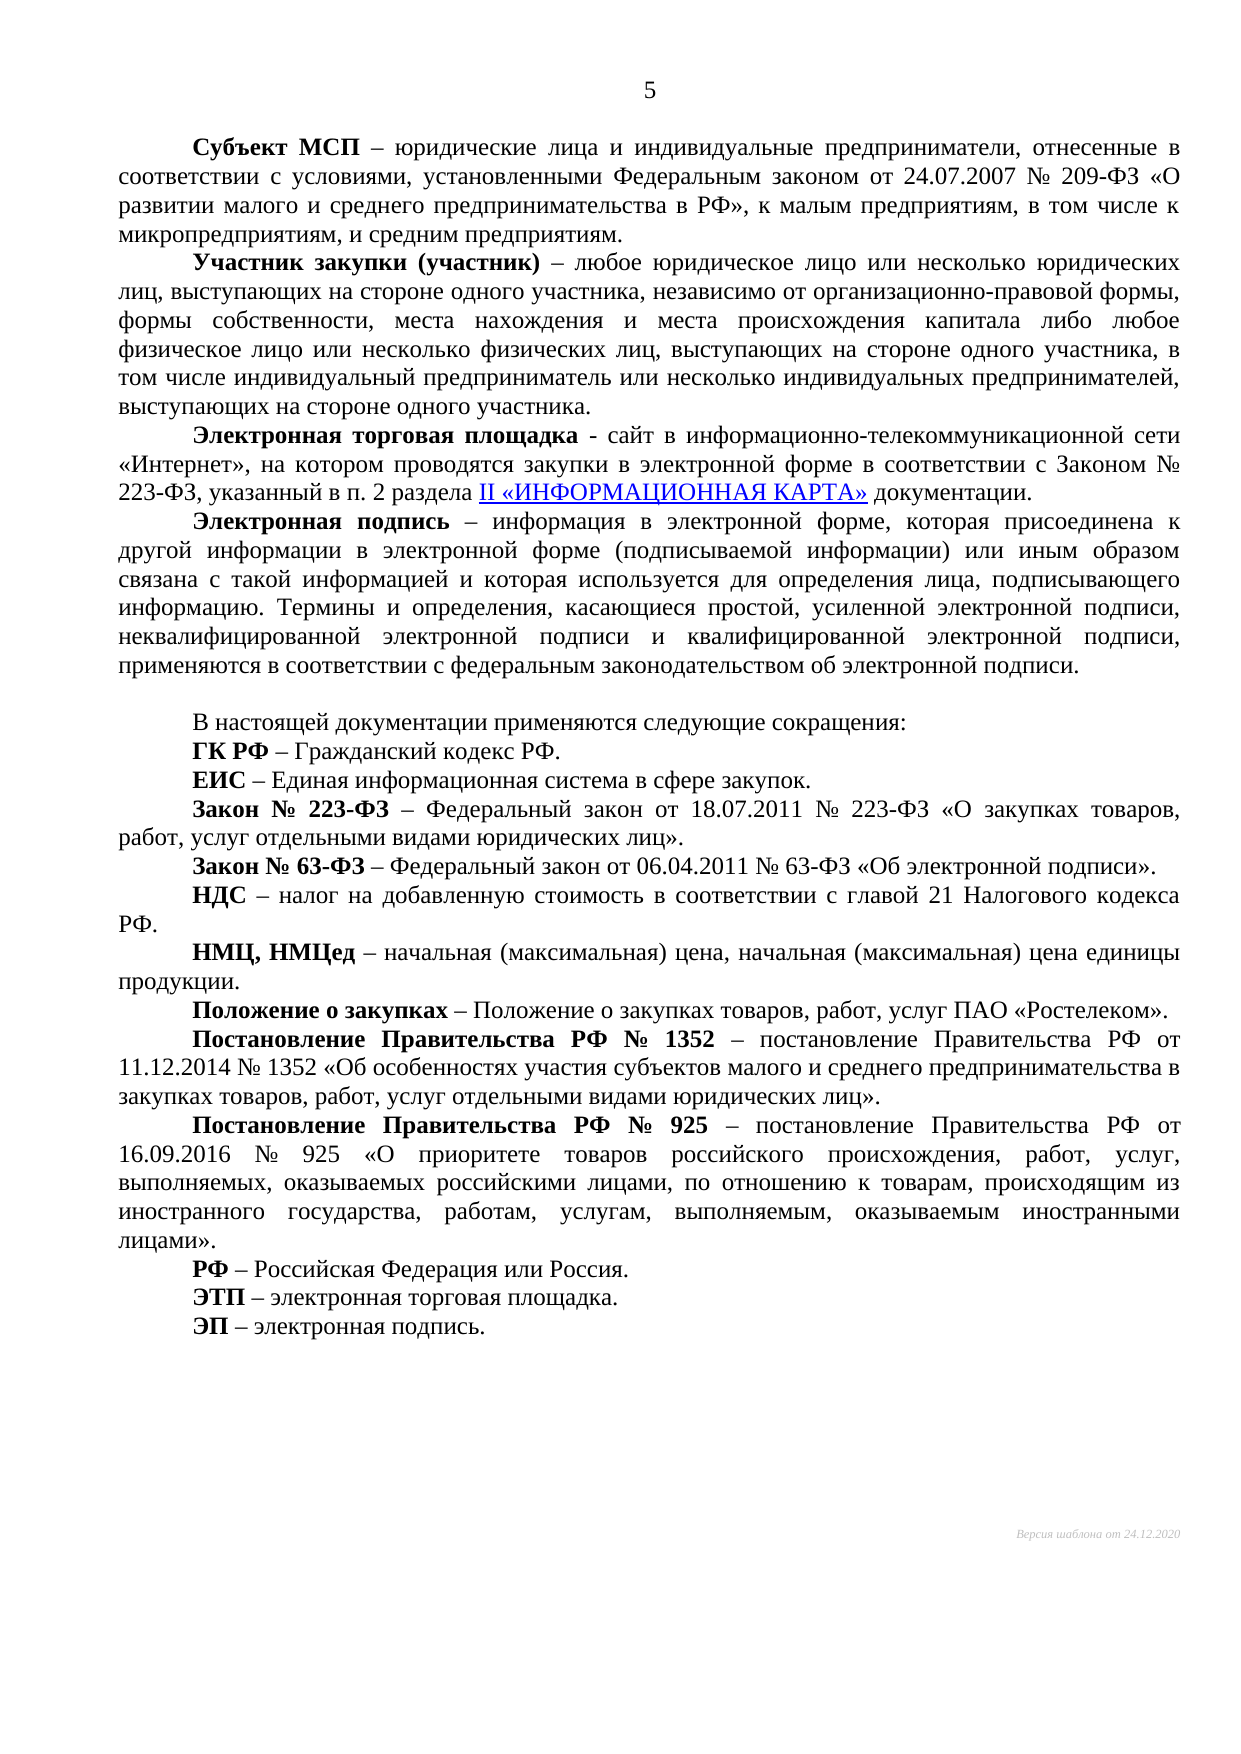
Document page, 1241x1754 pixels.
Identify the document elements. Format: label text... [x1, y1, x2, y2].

text ЭТП – электронная торговая площадка. [118, 1282, 1181, 1311]
text ЭП – электронная подпись. [118, 1311, 1181, 1340]
text В настоящей документации применяются следующие сокращения: [118, 707, 1181, 736]
text Постановление Правительства РФ № 1352 – постановление Правительства РФ от 11.12.2014 № 1352 «Об особенностях участия субъектов малого и среднего предпринимательства в закупках товаров, работ, услуг отдельными видами юридических лиц». [118, 1024, 1181, 1110]
text Закон № 223-ФЗ – Федеральный закон от 18.07.2011 № 223-ФЗ «О закупках товаров, работ, услуг отдельными видами юридических лиц». [118, 794, 1181, 851]
text Электронная подпись – информация в электронной форме, которая присоединена к другой информации в электронной форме (подписываемой информации) или иным образом связана с такой информацией и которая используется для определения лица, подписывающего информацию. Термины и определения, касающиеся простой, усиленной электронной подписи, неквалифицированной электронной подписи и квалифицированной электронной подписи, применяются в соответствии с федеральным законодательством об электронной подписи. [118, 506, 1181, 679]
text НМЦ, НМЦед – начальная (максимальная) цена, начальная (максимальная) цена единицы продукции. [118, 937, 1181, 995]
text Постановление Правительства РФ № 925 – постановление Правительства РФ от 16.09.2016 № 925 «О приоритете товаров российского происхождения, работ, услуг, выполняемых, оказываемых российскими лицами, по отношению к товарам, происходящим из иностранного государства, работам, услугам, выполняемым, оказываемым иностранными лицами». [118, 1110, 1181, 1254]
text Положение о закупках – Положение о закупках товаров, работ, услуг ПАО «Ростелеком». [118, 995, 1181, 1024]
text ЕИС – Единая информационная система в сфере закупок. [118, 765, 1181, 794]
text ГК РФ – Гражданский кодекс РФ. [118, 736, 1181, 765]
text РФ – Российская Федерация или Россия. [118, 1254, 1181, 1282]
text Электронная торговая площадка - сайт в информационно-телекоммуникационной сети «Интернет», на котором проводятся закупки в электронной форме в соответствии с Законом № 223-ФЗ, указанный в п. 2 раздела II «ИНФОРМАЦИОННАЯ КАРТА» документации. [118, 420, 1181, 506]
text Субъект МСП – юридические лица и индивидуальные предприниматели, отнесенные в соответствии с условиями, установленными Федеральным законом от 24.07.2007 № 209-ФЗ «О развитии малого и среднего предпринимательства в РФ», к малым предприятиям, в том числе к микропредприятиям, и средним предприятиям. [118, 132, 1181, 247]
text Закон № 63-ФЗ – Федеральный закон от 06.04.2011 № 63-ФЗ «Об электронной подписи». [118, 851, 1181, 880]
text Версия шаблона от [118, 1527, 1181, 1541]
text Участник закупки (участник) – любое юридическое лицо или несколько юридических лиц, выступающих на стороне одного участника, независимо от организационно-правовой формы, формы собственности, места нахождения и места происхождения капитала либо любое физическое лицо или несколько физических лиц, выступающих на стороне одного участника, в том числе индивидуальный предприниматель или несколько индивидуальных предпринимателей, выступающих на стороне одного участника. [118, 247, 1181, 420]
text НДС – налог на добавленную стоимость в соответствии с главой 21 Налогового кодекса РФ. [118, 880, 1181, 937]
